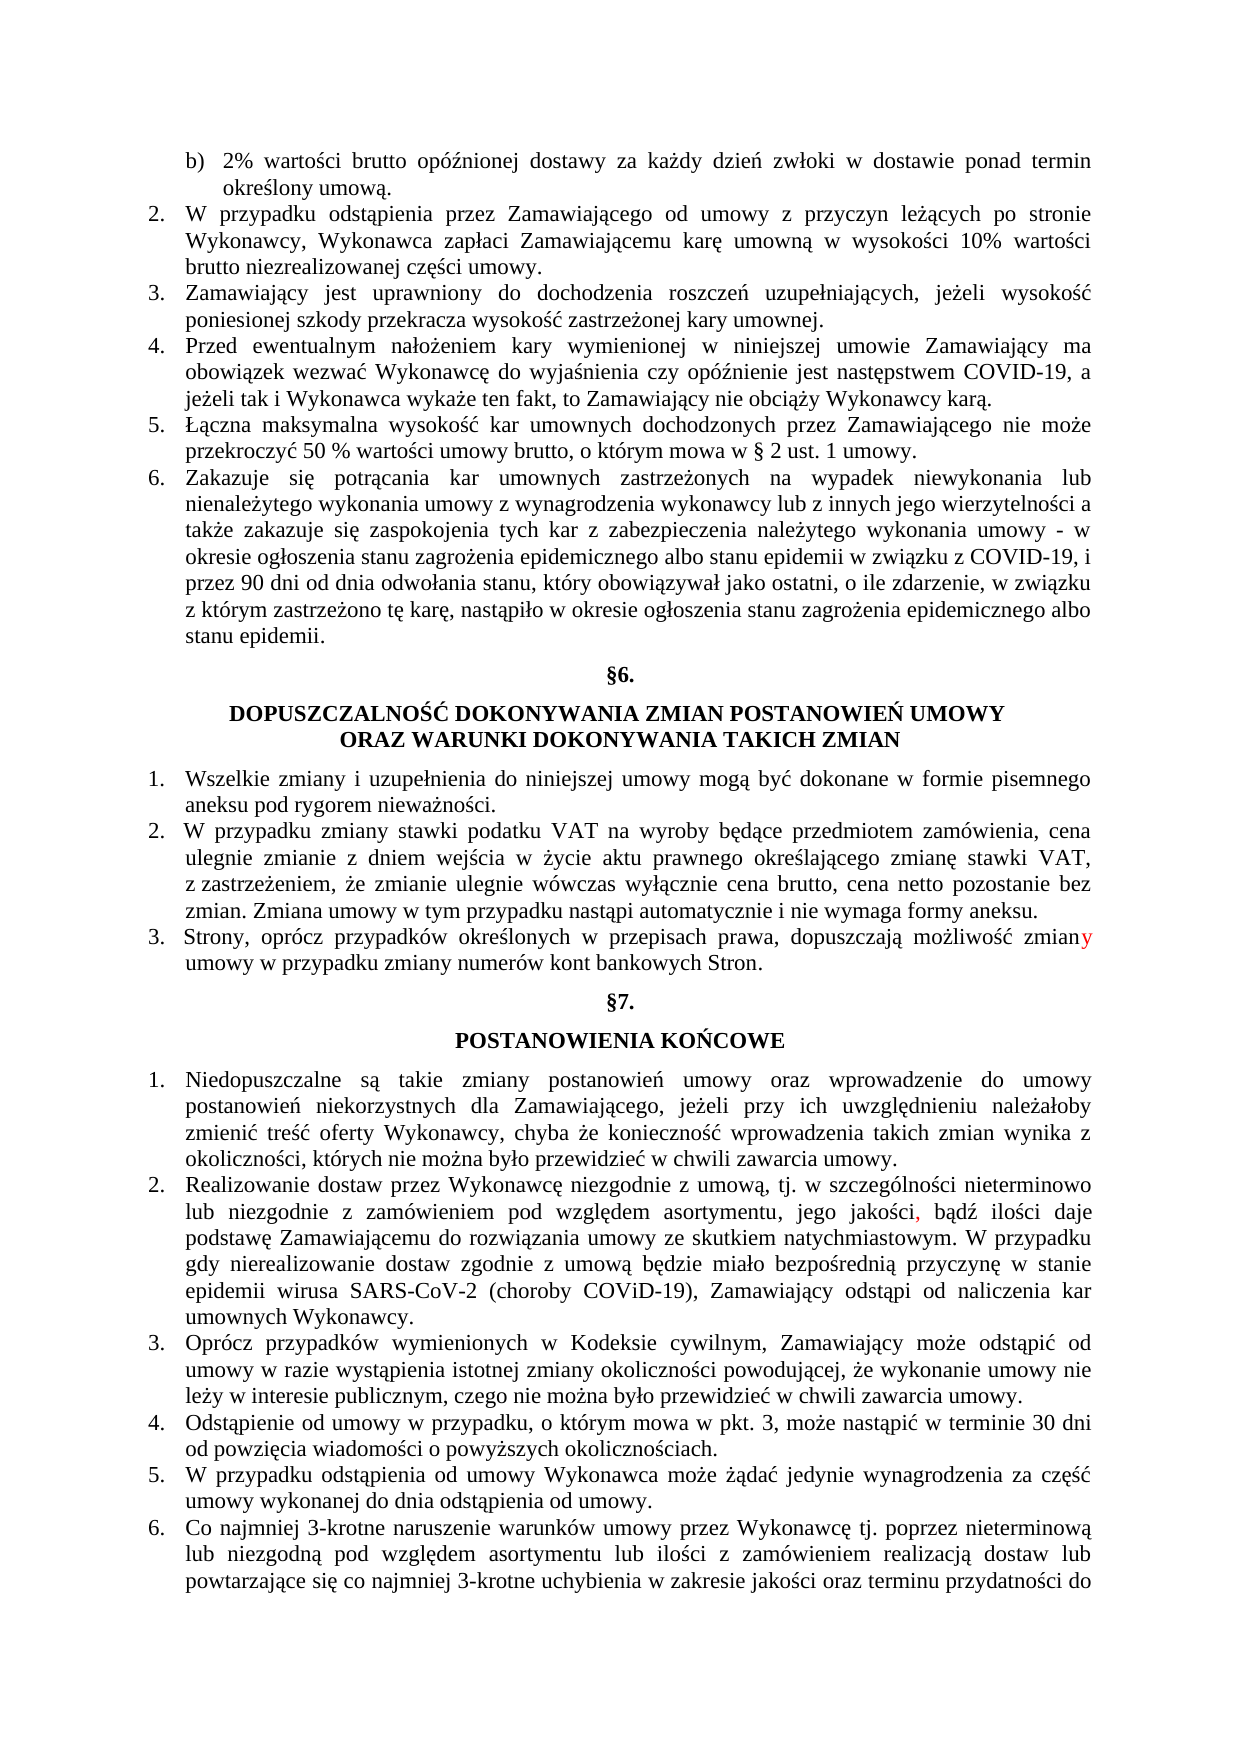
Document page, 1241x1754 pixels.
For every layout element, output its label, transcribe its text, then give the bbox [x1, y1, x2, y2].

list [148, 1514, 1093, 1593]
list 2% wartości brutto opóźnionej dostawy za każdy dzień zwłoki w dostawie ponad termin określony umową. [185, 148, 1093, 200]
list Odstąpienie od umowy w przypadku, o którym mowa w pkt. 3, może nastąpić w terminie 30 dni od powzięcia wiadomości o powyższych okolicznościach. [148, 1408, 1093, 1461]
text §6. [148, 661, 1093, 687]
list Niedopuszczalne są takie zmiany postanowień umowy oraz wprowadzenie do umowy postanowień niekorzystnych dla Zamawiającego, jeżeli przy ich uwzględnieniu należałoby zmienić treść oferty Wykonawcy, chyba że konieczność wprowadzenia takich zmian wynika z okoliczności, których nie można było przewidzieć w chwili zawarcia umowy. [148, 1066, 1093, 1171]
text DOPUSZCZALNOŚĆ DOKONYWANIA ZMIAN POSTANOWIEŃ UMOWY ORAZ WARUNKI DOKONYWANIA TAKICH ZMIAN [148, 700, 1093, 752]
list W przypadku zmiany stawki podatku VAT na wyroby będące przedmiotem zamówienia, cena ulegnie zmianie z dniem wejścia w życie aktu prawnego określającego zmianę stawki VAT, z zastrzeżeniem, że zmianie ulegnie wówczas wyłącznie cena brutto, cena netto pozostanie bez zmian. Zmiana umowy w tym przypadku nastąpi automatycznie i nie wymaga formy aneksu. [148, 818, 1093, 923]
list Zakazuje się potrącania kar umownych zastrzeżonych na wypadek niewykonania lub nienależytego wykonania umowy z wynagrodzenia wykonawcy lub z innych jego wierzytelności a także zakazuje się zaspokojenia tych kar z zabezpieczenia należytego wykonania umowy - w okresie ogłoszenia stanu zagrożenia epidemicznego albo stanu epidemii w związku z COVID-19, i przez 90 dni od dnia odwołania stanu, który obowiązywał jako ostatni, o ile zdarzenie, w związku z którym zastrzeżono tę karę, nastąpiło w okresie ogłoszenia stanu zagrożenia epidemicznego albo stanu epidemii. [148, 464, 1093, 648]
list Realizowanie dostaw przez Wykonawcę niezgodnie z umową, tj. w szczególności nieterminowo lub niezgodnie z zamówieniem pod względem asortymentu, jego jakości, bądź ilości daje podstawę Zamawiającemu do rozwiązania umowy ze skutkiem natychmiastowym. W przypadku gdy nierealizowanie dostaw zgodnie z umową będzie miało bezpośrednią przyczynę w stanie epidemii wirusa SARS-CoV-2 (choroby COViD-19), Zamawiający odstąpi od naliczenia kar umownych Wykonawcy. [148, 1171, 1093, 1329]
text §7. [148, 988, 1093, 1014]
list Łączna maksymalna wysokość kar umownych dochodzonych przez Zamawiającego nie może przekroczyć 50 % wartości umowy brutto, o którym mowa w § 2 ust. 1 umowy. [148, 411, 1093, 464]
text POSTANOWIENIA KOŃCOWE [148, 1027, 1093, 1053]
list Wszelkie zmiany i uzupełnienia do niniejszej umowy mogą być dokonane w formie pisemnego aneksu pod rygorem nieważności. [148, 765, 1093, 818]
list Zamawiający jest uprawniony do dochodzenia roszczeń uzupełniających, jeżeli wysokość poniesionej szkody przekracza wysokość zastrzeżonej kary umownej. [148, 279, 1093, 332]
list Strony, oprócz przypadków określonych w przepisach prawa, dopuszczają możliwość zmiany umowy w przypadku zmiany numerów kont bankowych Stron. [148, 923, 1093, 976]
list Przed ewentualnym nałożeniem kary wymienionej w niniejszej umowie Zamawiający ma obowiązek wezwać Wykonawcę do wyjaśnienia czy opóźnienie jest następstwem COVID-19, a jeżeli tak i Wykonawca wykaże ten fakt, to Zamawiający nie obciąży Wykonawcy karą. [148, 332, 1093, 411]
list Oprócz przypadków wymienionych w Kodeksie cywilnym, Zamawiający może odstąpić od umowy w razie wystąpienia istotnej zmiany okoliczności powodującej, że wykonanie umowy nie leży w interesie publicznym, czego nie można było przewidzieć w chwili zawarcia umowy. [148, 1329, 1093, 1408]
list W przypadku odstąpienia od umowy Wykonawca może żądać jedynie wynagrodzenia za część umowy wykonanej do dnia odstąpienia od umowy. [148, 1461, 1093, 1514]
list W przypadku odstąpienia przez Zamawiającego od umowy z przyczyn leżących po stronie Wykonawcy, Wykonawca zapłaci Zamawiającemu karę umowną w wysokości 10% wartości brutto niezrealizowanej części umowy. [148, 200, 1093, 279]
